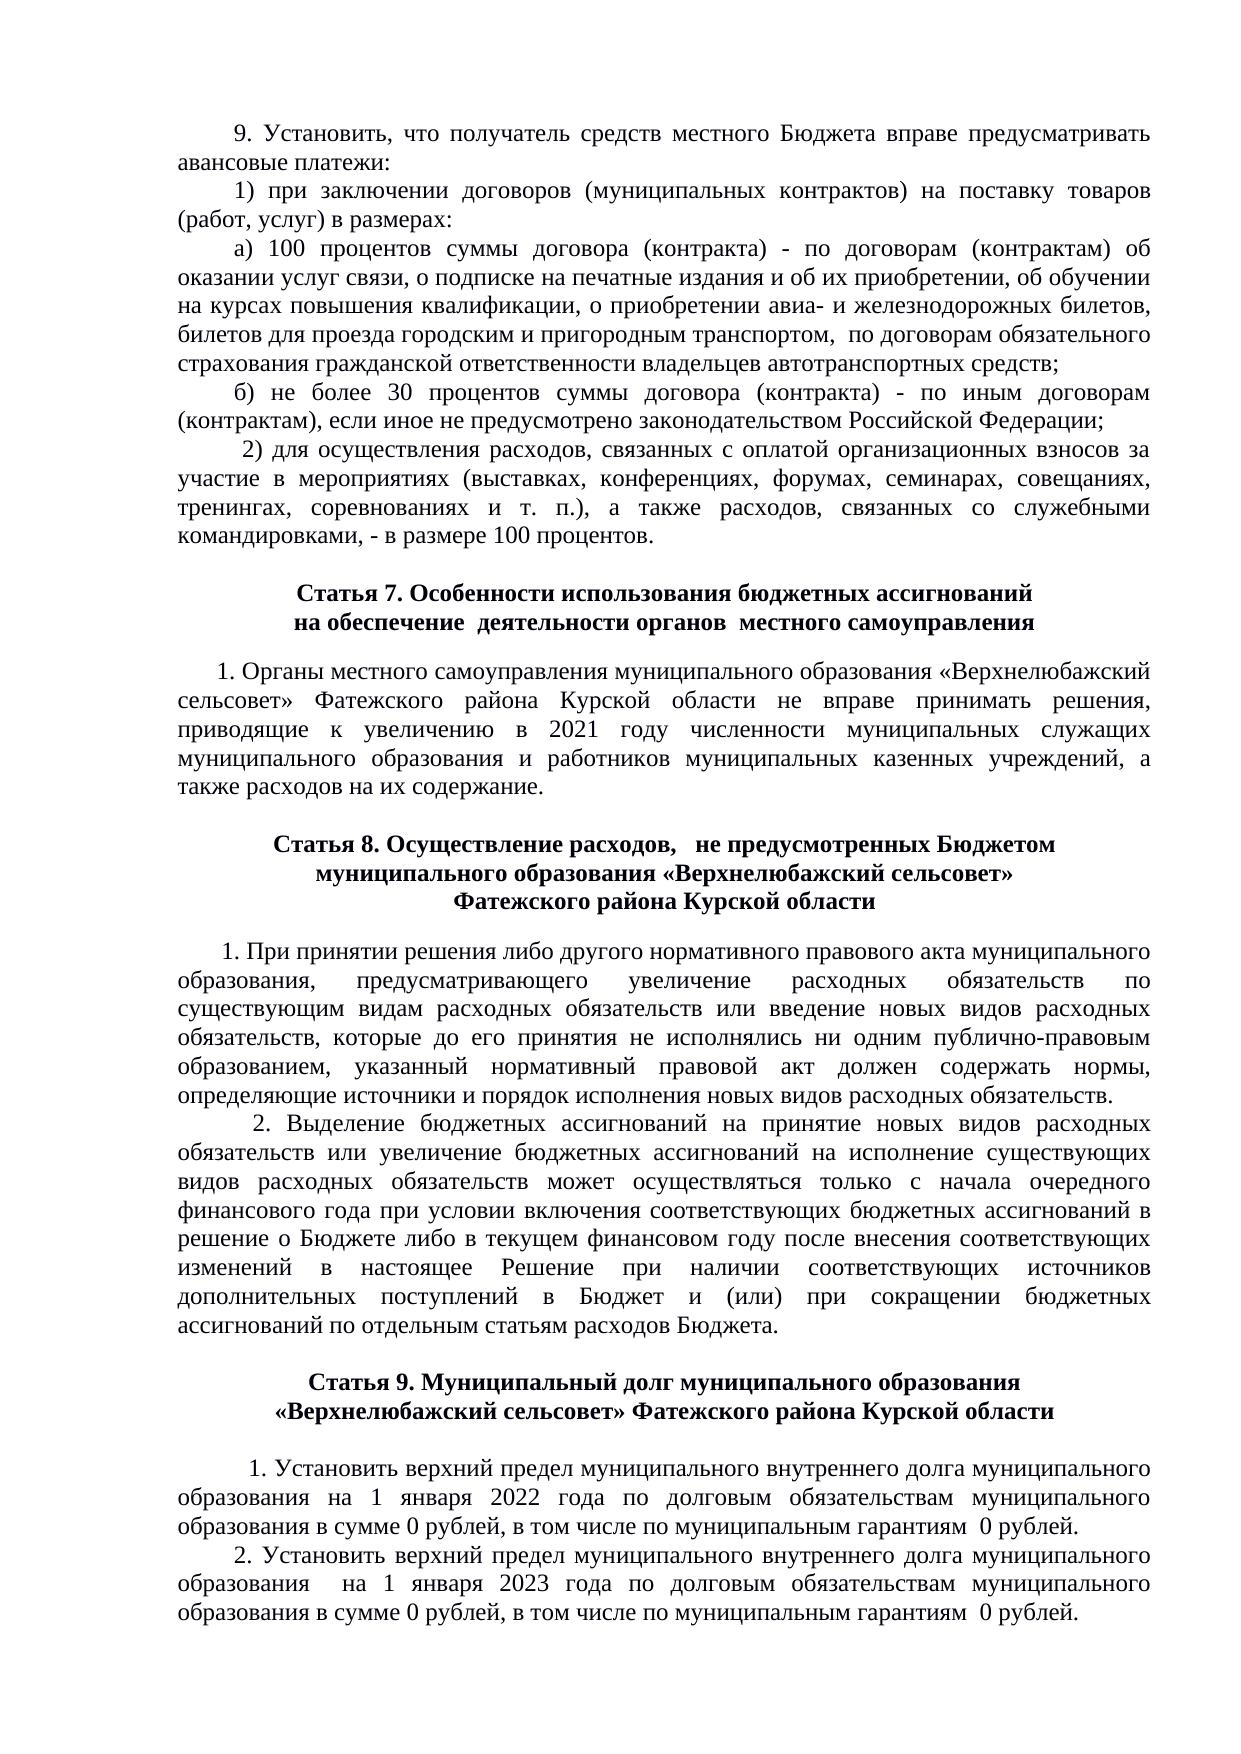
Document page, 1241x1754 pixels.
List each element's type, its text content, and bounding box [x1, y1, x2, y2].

text б) не более 30 процентов суммы договора (контракта) - по иным договорам (контрактам), если иное не предусмотрено законодательством Российской Федерации; [177, 377, 1152, 434]
text 1. Органы местного самоуправления муниципального образования «Верхнелюбажский сельсовет» Фатежского района Курской области не вправе принимать решения, приводящие к увеличению в 2021 году численности муниципальных служащих муниципального образования и работников муниципальных казенных учреждений, а также расходов на их содержание. [177, 656, 1152, 800]
text 1. При принятии решения либо другого нормативного правового акта муниципального образования, предусматривающего увеличение расходных обязательств по существующим видам расходных обязательств или введение новых видов расходных обязательств, которые до его принятия не исполнялись ни одним публично-правовым образованием, указанный нормативный правовой акт должен содержать нормы, определяющие источники и порядок исполнения новых видов расходных обязательств. [177, 936, 1152, 1108]
text 2. Выделение бюджетных ассигнований на принятие новых видов расходных обязательств или увеличение бюджетных ассигнований на исполнение существующих видов расходных обязательств может осуществляться только с начала очередного финансового года при условии включения соответствующих бюджетных ассигнований в решение о Бюджете либо в текущем финансовом году после внесения соответствующих изменений в настоящее Решение при наличии соответствующих источников дополнительных поступлений в Бюджет и (или) при сокращении бюджетных ассигнований по отдельным статьям расходов Бюджета. [177, 1108, 1152, 1338]
text Статья 7. Особенности использования бюджетных ассигнований на обеспечение деятельности органов местного самоуправления [177, 578, 1152, 636]
text Статья 9. Муниципальный долг муниципального образования «Верхнелюбажский сельсовет» Фатежского района Курской области [177, 1367, 1152, 1425]
text 1. Установить верхний предел муниципального внутреннего долга муниципального образования на 1 января 2022 года по долговым обязательствам муниципального образования в сумме 0 рублей, в том числе по муниципальным гарантиям 0 рублей. [177, 1453, 1152, 1540]
text 9. Установить, что получатель средств местного Бюджета вправе предусматривать авансовые платежи: [177, 118, 1152, 176]
text 1) при заключении договоров (муниципальных контрактов) на поставку товаров (работ, услуг) в размерах: [177, 176, 1152, 233]
text а) 100 процентов суммы договора (контракта) - по договорам (контрактам) об оказании услуг связи, о подписке на печатные издания и об их приобретении, об обучении на курсах повышения квалификации, о приобретении авиа- и железнодорожных билетов, билетов для проезда городским и пригородным транспортом, по договорам обязательного страхования гражданской ответственности владельцев автотранспортных средств; [177, 233, 1152, 377]
text Статья 8. Осуществление расходов, не предусмотренных Бюджетом муниципального образования «Верхнелюбажский сельсовет» Фатежского района Курской области [177, 829, 1152, 915]
text 2. Установить верхний предел муниципального внутреннего долга муниципального образования на 1 января 2023 года по долговым обязательствам муниципального образования в сумме 0 рублей, в том числе по муниципальным гарантиям 0 рублей. [177, 1540, 1152, 1626]
text 2) для осуществления расходов, связанных с оплатой организационных взносов за участие в мероприятиях (выставках, конференциях, форумах, семинарах, совещаниях, тренингах, соревнованиях и т. п.), а также расходов, связанных со служебными командировками, - в размере 100 процентов. [177, 434, 1152, 549]
